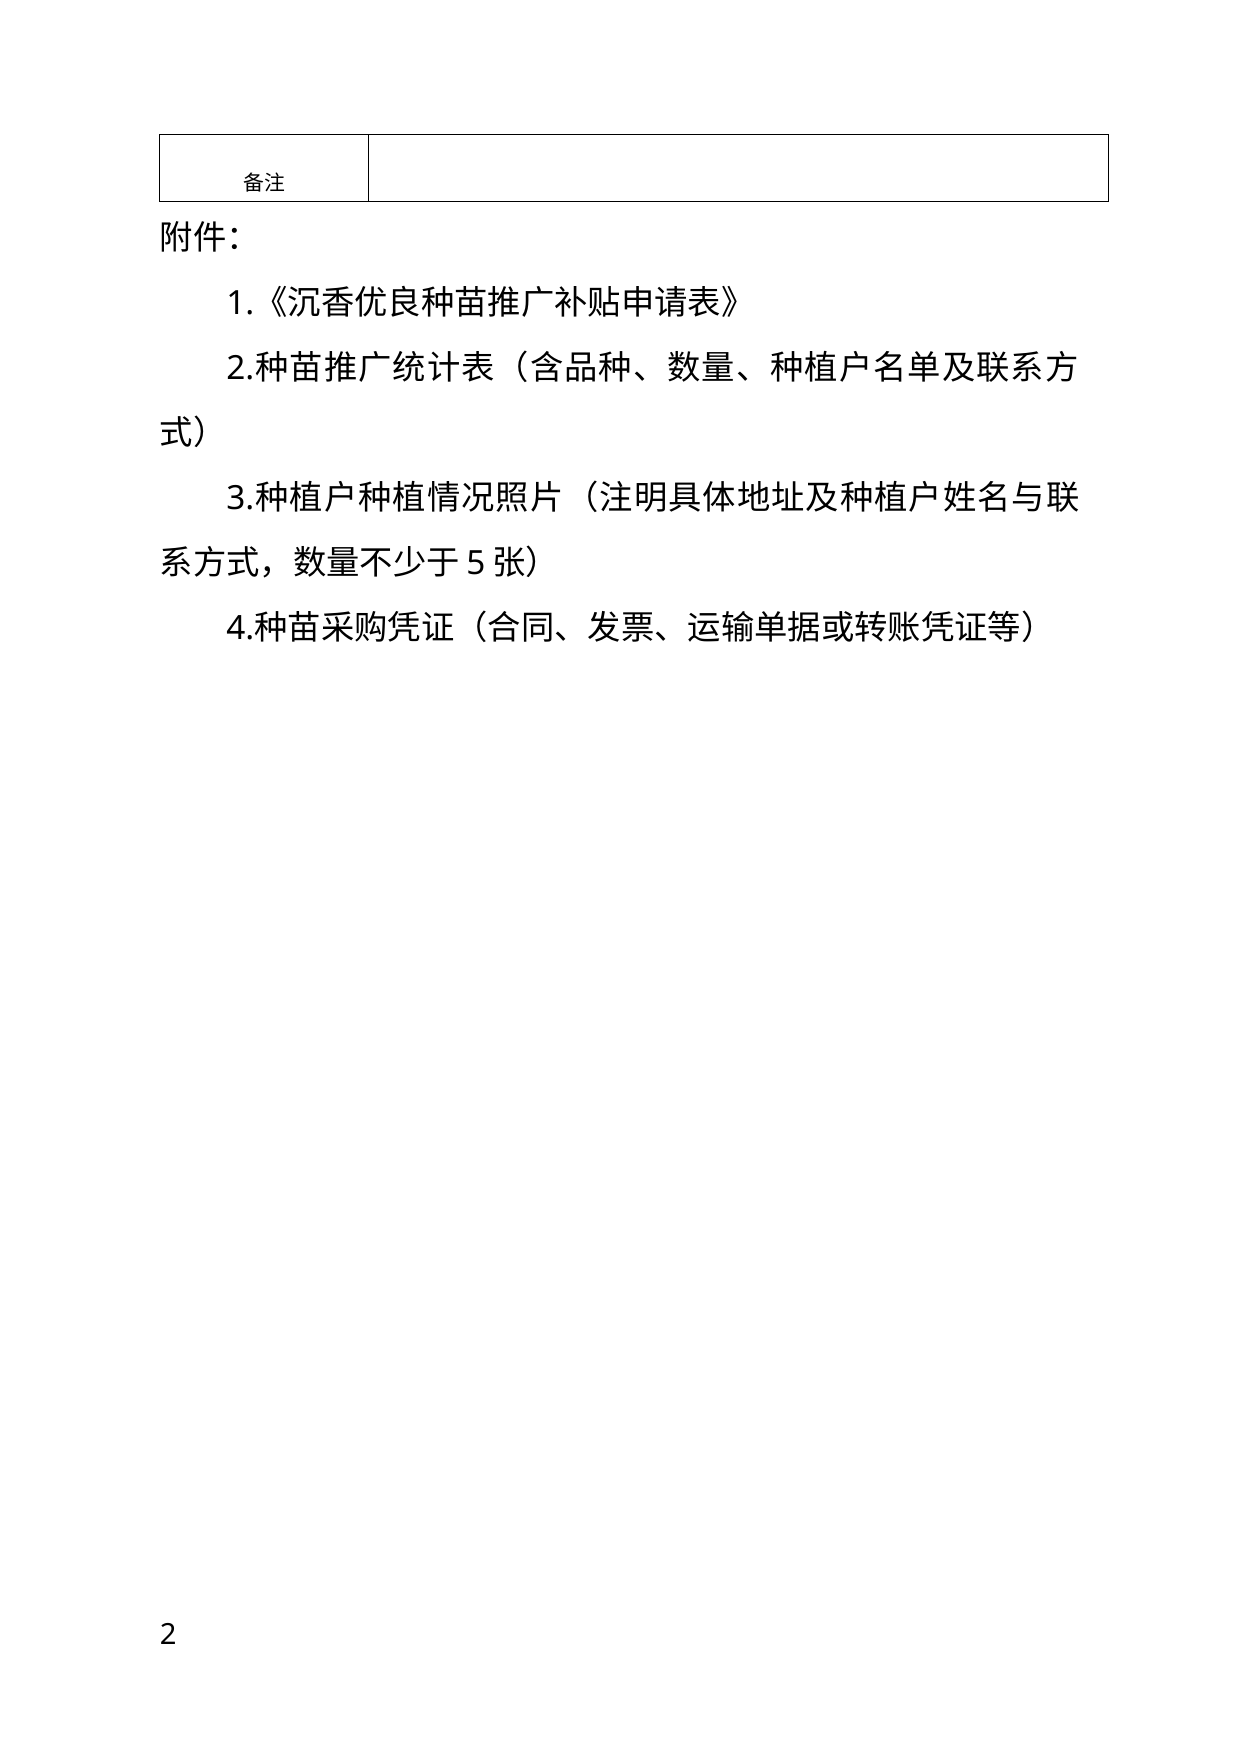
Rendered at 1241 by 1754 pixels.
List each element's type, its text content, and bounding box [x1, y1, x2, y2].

text 1.《沉香优良种苗推广补贴申请表》 [159, 267, 1081, 332]
subtitle 4.种苗采购凭证（合同、发票、运输单据或转账凭证等） [159, 592, 1081, 657]
table_cell [369, 135, 1108, 201]
text 3.种植户种植情况照片（注明具体地址及种植户姓名与联系方式，数量不少于5张） [159, 462, 1081, 592]
text 附件： [159, 202, 1081, 267]
text 2.种苗推广统计表（含品种、数量、种植户名单及联系方式） [159, 332, 1081, 462]
table_cell 备注 [160, 135, 368, 201]
